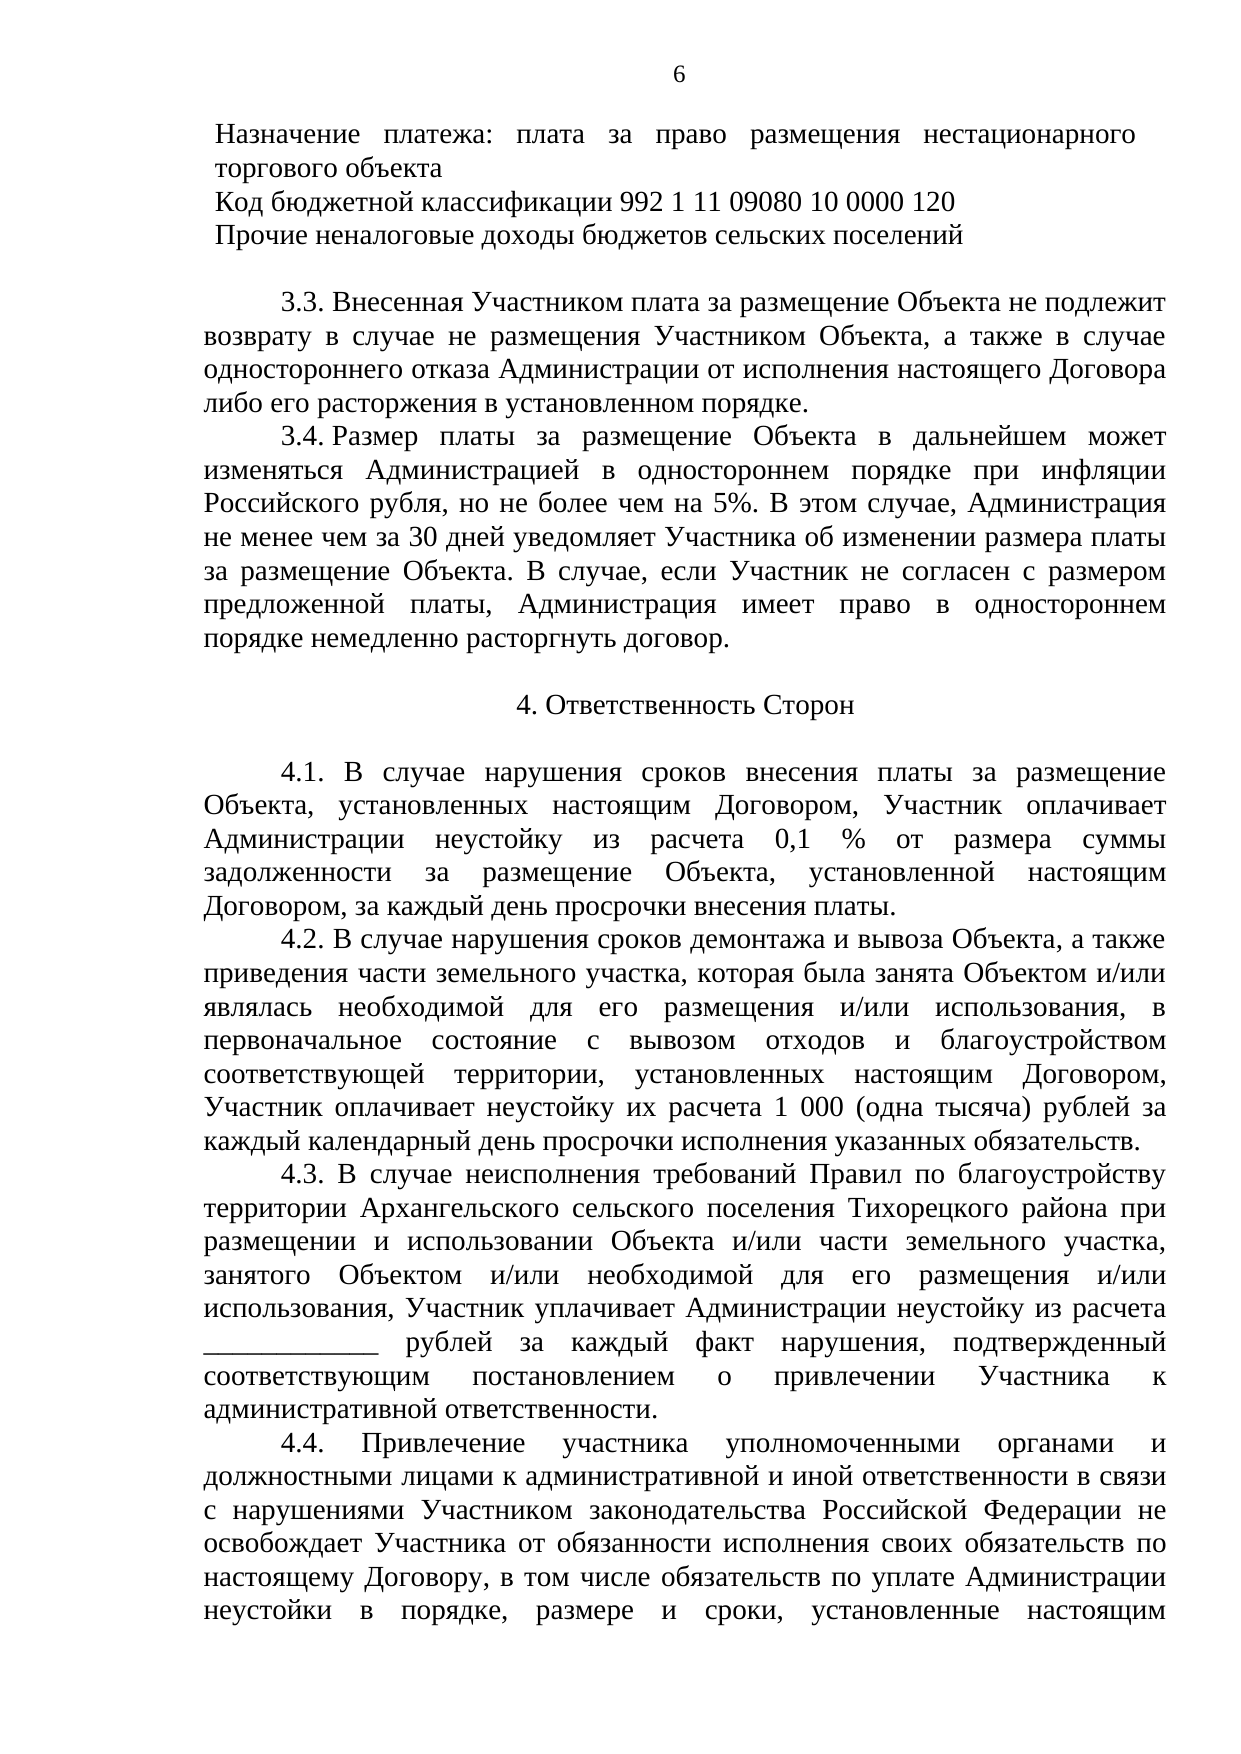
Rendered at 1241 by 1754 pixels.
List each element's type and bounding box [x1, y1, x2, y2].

table_cell [192, 117, 1196, 1626]
